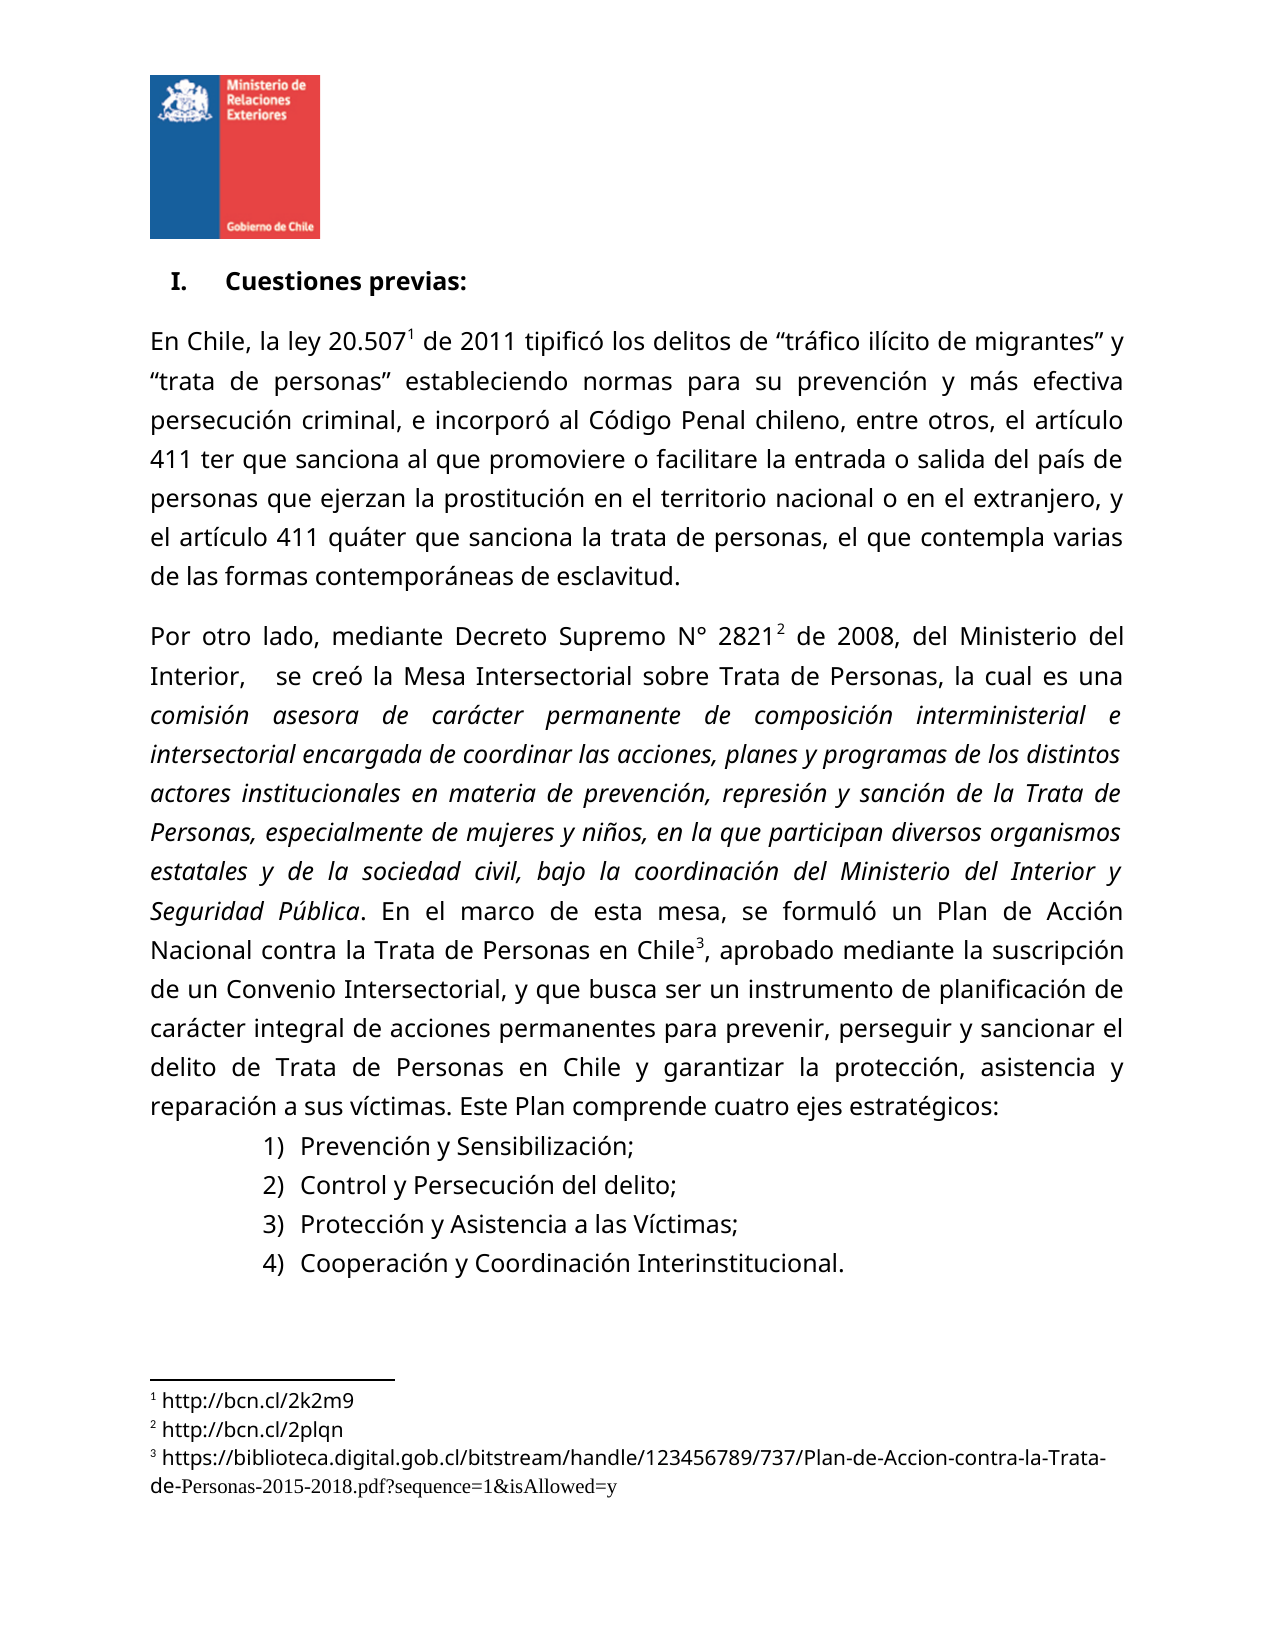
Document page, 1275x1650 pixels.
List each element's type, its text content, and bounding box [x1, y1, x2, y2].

list Protección y Asistencia a las Víctimas; [262, 1207, 1125, 1241]
list Prevención y Sensibilización; [262, 1128, 1125, 1162]
text En Chile, la ley 20.507 de 2011 tipificó los delitos de “tráfico ilícito de migrantes” y “trata de personas” estableciendo normas para su prevención y más efectiva persecución criminal, e incorporó al Código Penal chileno, entre otros, el artículo 411 ter que sanciona al que promoviere o facilitare la entrada o salida del país de personas que ejerzan la prostitución en el territorio nacional o en el extranjero, y el artículo 411 quáter que sanciona la trata de personas, el que contempla varias de las formas contemporáneas de esclavitud. [150, 324, 1125, 593]
picture [150, 75, 320, 239]
text Por otro lado, mediante Decreto Supremo N° 2821 de 2008, del Ministerio del Interior, se creó la Mesa Intersectorial sobre Trata de Personas, la cual es una comisión asesora de carácter permanente de composición interministerial e intersectorial encargada de coordinar las acciones, planes y programas de los distintos actores institucionales en materia de prevención, represión y sanción de la Trata de Personas, especialmente de mujeres y niños, en la que participan diversos organismos estatales y de la sociedad civil, bajo la coordinación del Ministerio del Interior y Seguridad Pública. En el marco de esta mesa, se formuló un Plan de Acción Nacional contra la Trata de Personas en Chile, aprobado mediante la suscripción de un Convenio Intersectorial, y que busca ser un instrumento de planificación de carácter integral de acciones permanentes para prevenir, perseguir y sancionar el delito de Trata de Personas en Chile y garantizar la protección, asistencia y reparación a sus víctimas. Este Plan comprende cuatro ejes estratégicos: [150, 619, 1125, 1123]
list Control y Persecución del delito; [262, 1167, 1125, 1201]
list Cuestiones previas: [187, 264, 1125, 298]
list Cooperación y Coordinación Interinstitucional. [262, 1246, 1125, 1280]
